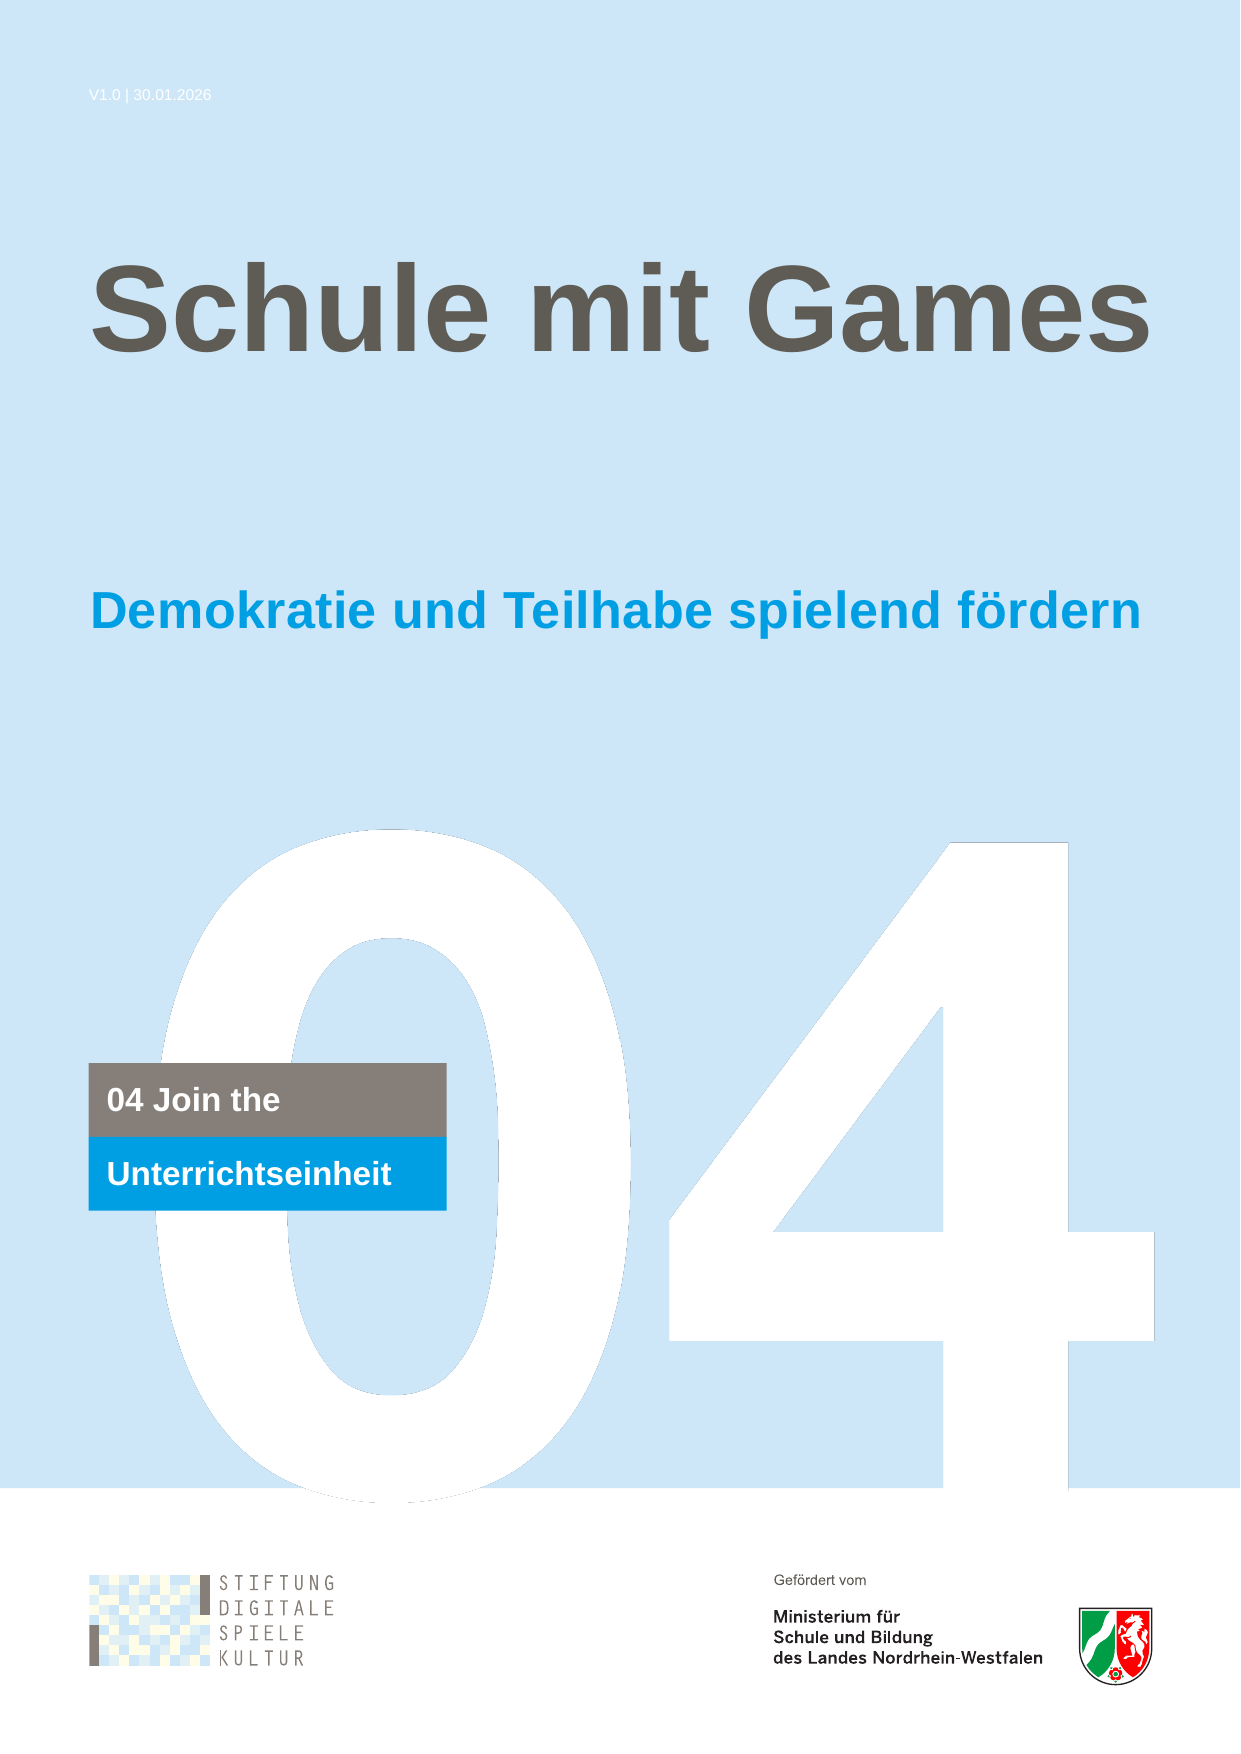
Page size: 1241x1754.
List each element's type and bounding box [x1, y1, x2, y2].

picture [0, 754, 1241, 1754]
